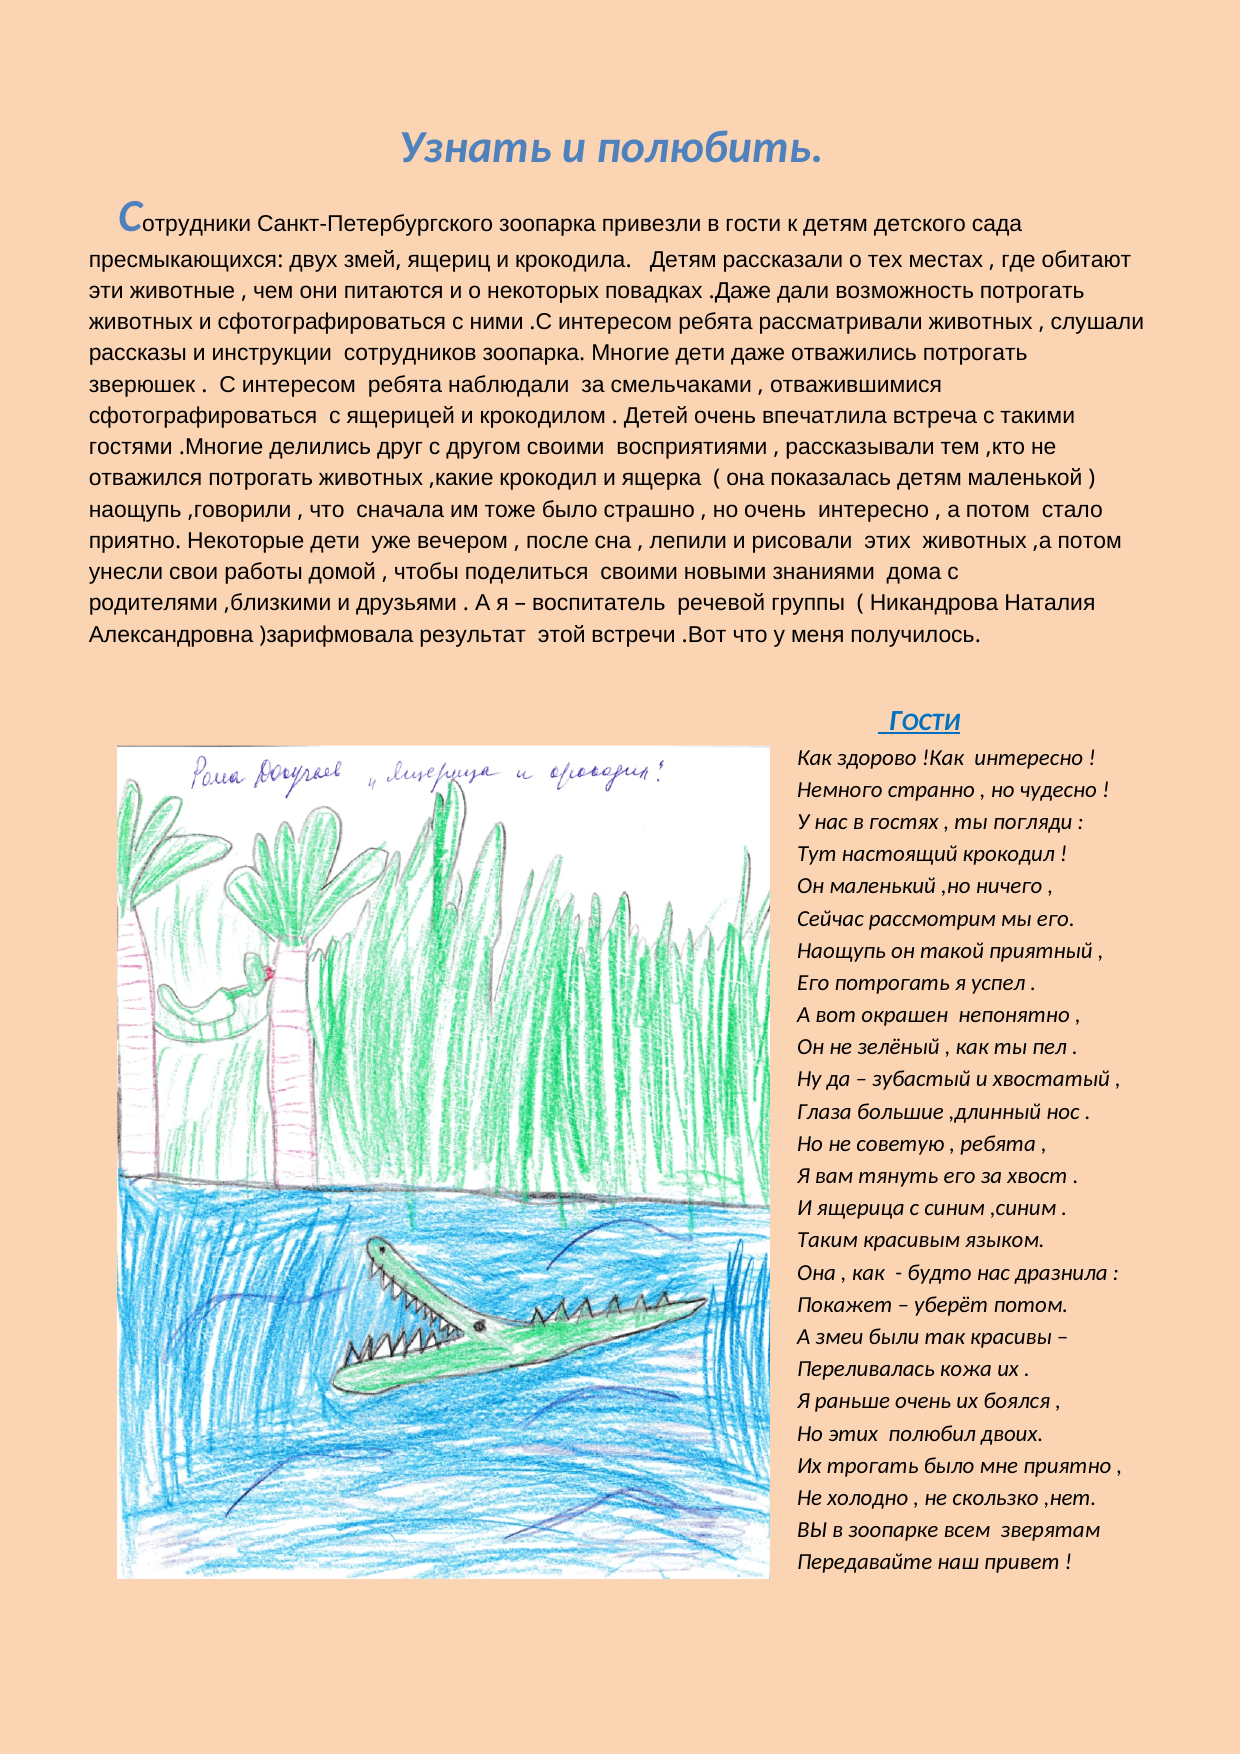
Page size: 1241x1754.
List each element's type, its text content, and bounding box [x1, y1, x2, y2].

text Его потрогать я успел . [767, 968, 1152, 996]
text Наощупь он такой приятный , [767, 936, 1152, 964]
text Глаза большие ,длинный нос . [767, 1097, 1152, 1125]
text ВЫ в зоопарке всем зверятам [767, 1515, 1152, 1543]
text Но этих полюбил двоих. [767, 1419, 1152, 1447]
text Узнать и полюбить. [88, 118, 1152, 174]
text Их трогать было мне приятно , [767, 1451, 1152, 1479]
text У нас в гостях , ты погляди : [767, 807, 1152, 835]
text Тут настоящий крокодил ! [767, 839, 1152, 867]
text Покажет – уберёт потом. [767, 1290, 1152, 1318]
text Он маленький ,но ничего , [767, 871, 1152, 899]
text Она , как - будто нас дразнила : [767, 1258, 1152, 1286]
text Не холодно , не скользко ,нет. [767, 1483, 1152, 1511]
text Переливалась кожа их . [767, 1354, 1152, 1382]
text Я вам тянуть его за хвост . [767, 1161, 1152, 1189]
text А вот окрашен непонятно , [767, 1000, 1152, 1028]
text Сейчас рассмотрим мы его. [767, 904, 1152, 932]
text ГОСТИ [29, 702, 960, 737]
text А змеи были так красивы – [767, 1322, 1152, 1350]
text Он не зелёный , как ты пел . [767, 1032, 1152, 1060]
text Ну да – зубастый и хвостатый , [767, 1064, 1152, 1093]
text Передавайте наш привет ! [767, 1547, 1152, 1575]
text Я раньше очень их боялся , [767, 1386, 1152, 1414]
text Сотрудники Санкт-Петербургского зоопарка привезли в гости к детям детского сада пресмыкающихся: двух змей, ящериц и крокодила. Детям рассказали о тех местах , где обитают эти животные , чем они питаются и о некоторых повадках .Даже дали возможность потрогать животных и сфотографироваться с ними .С интересом ребята рассматривали животных , слушали рассказы и инструкции сотрудников зоопарка. Многие дети даже отважились потрогать зверюшек . С интересом ребята наблюдали за смельчаками , отважившимися сфотографироваться с ящерицей и крокодилом . Детей очень впечатлила встреча с такими гостями .Многие делились друг с другом своими восприятиями , рассказывали тем ,кто не отважился потрогать животных ,какие крокодил и ящерка ( она показалась детям маленькой ) наощупь ,говорили , что сначала им тоже было страшно , но очень интересно , а потом стало приятно. Некоторые дети уже вечером , после сна , лепили и рисовали этих животных ,а потом унесли свои работы домой , чтобы поделиться своими новыми знаниями дома с родителями ,близкими и друзьями . А я – воспитатель речевой группы ( Никандрова Наталия Александровна )зарифмовала результат этой встречи .Вот что у меня получилось. [88, 187, 1152, 649]
text Таким красивым языком. [767, 1226, 1152, 1253]
text Немного странно , но чудесно ! [767, 775, 1152, 803]
text Как здорово !Как интересно ! [767, 743, 1152, 771]
text Но не советую , ребята , [767, 1129, 1152, 1157]
text И ящерица с синим ,синим . [767, 1193, 1152, 1221]
picture [117, 747, 770, 1578]
